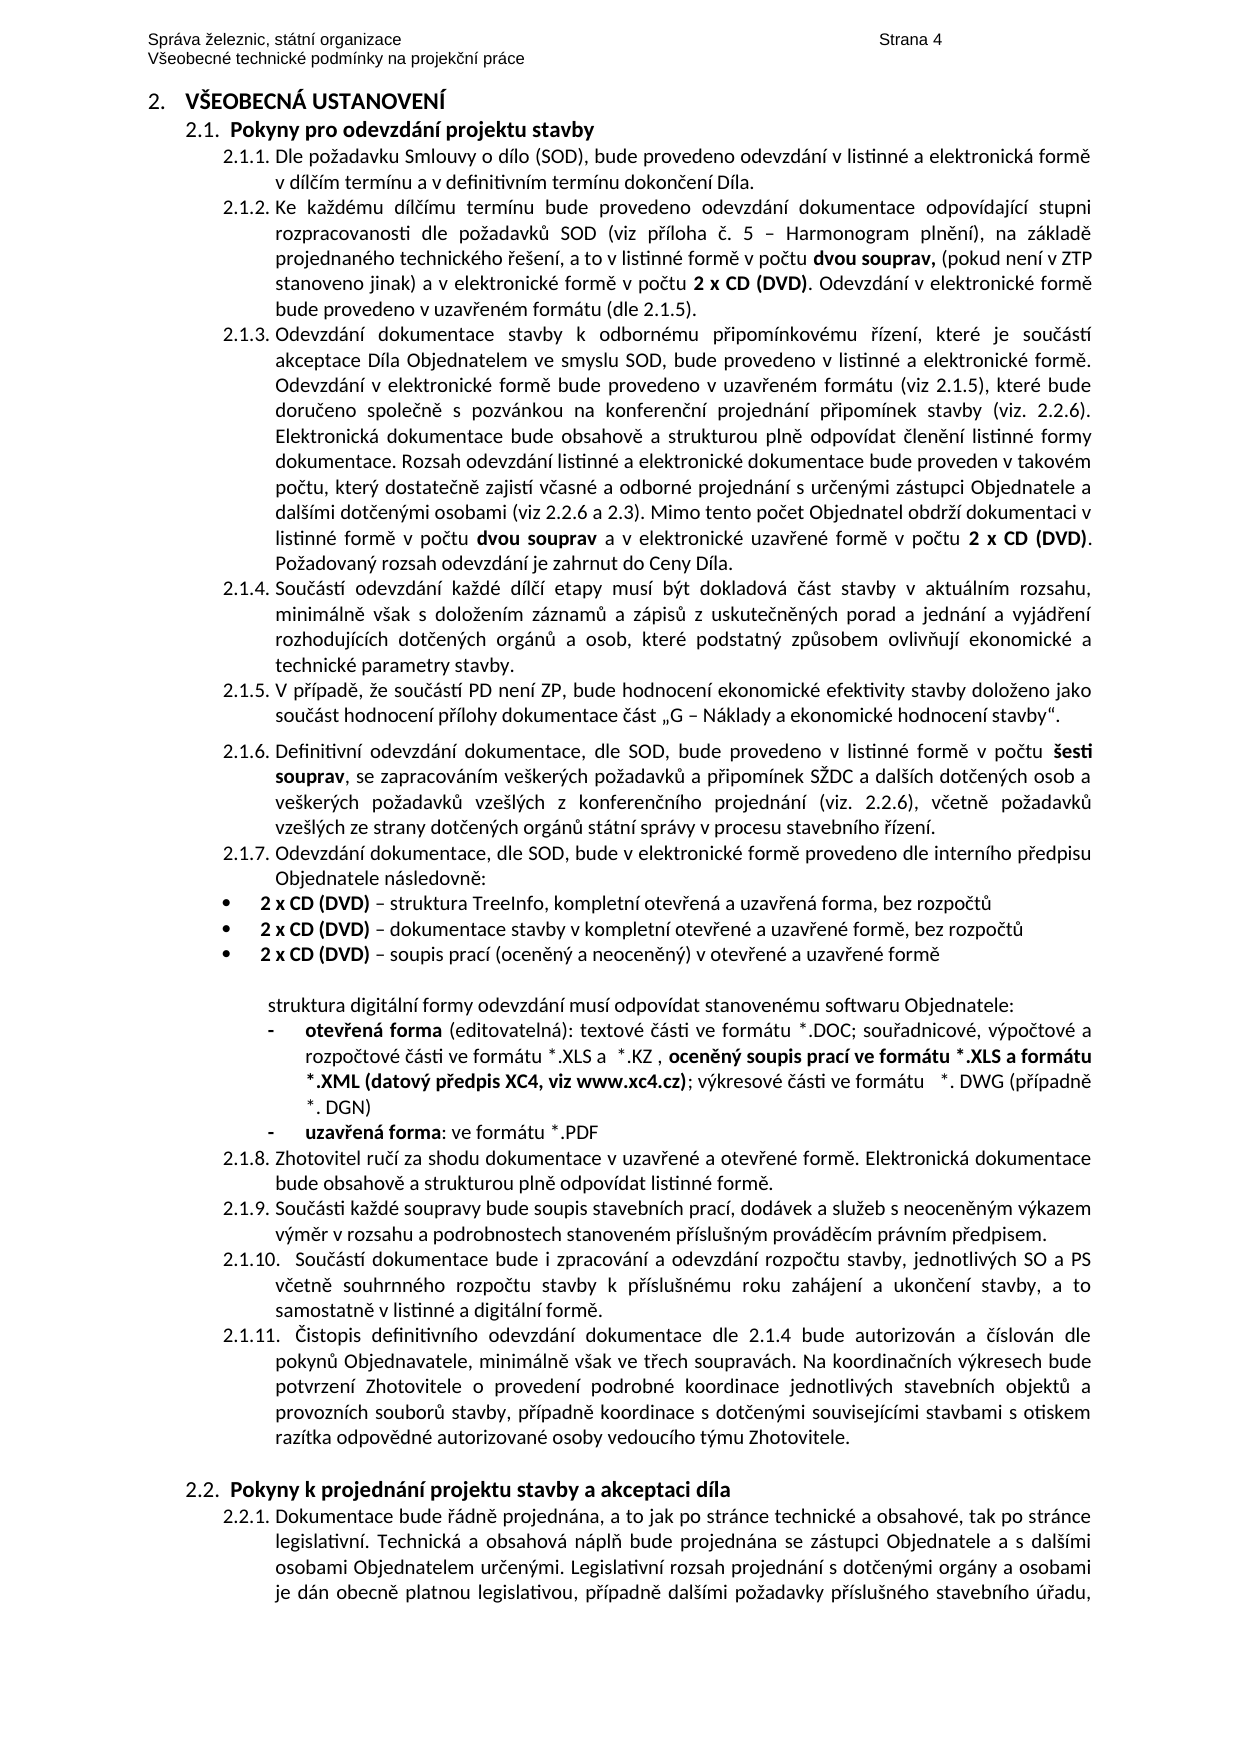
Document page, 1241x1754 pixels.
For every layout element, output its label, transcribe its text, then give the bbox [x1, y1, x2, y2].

list Dle požadavku Smlouvy o dílo (SOD), bude provedeno odevzdání v listinné a elektronická formě v dílčím termínu a v definitivním termínu dokončení Díla. [223, 143, 1093, 194]
list 2 x CD (DVD) – struktura TreeInfo, kompletní otevřená a uzavřená forma, bez rozpočtů [223, 891, 1093, 916]
list Pokyny k projednání projektu stavby a akceptaci díla [185, 1475, 1093, 1503]
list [223, 1503, 1093, 1605]
list Zhotovitel ručí za shodu dokumentace v uzavřené a otevřené formě. Elektronická dokumentace bude obsahově a strukturou plně odpovídat listinné formě. [223, 1145, 1093, 1196]
list Čistopis definitivního odevzdání dokumentace dle 2.1.4 bude autorizován a číslován dle pokynů Objednavatele, minimálně však ve třech soupravách. Na koordinačních výkresech bude potvrzení Zhotovitele o provedení podrobné koordinace jednotlivých stavebních objektů a provozních souborů stavby, případně koordinace s dotčenými souvisejícími stavbami s otiskem razítka odpovědné autorizované osoby vedoucího týmu Zhotovitele. [223, 1323, 1093, 1450]
list Definitivní odevzdání dokumentace, dle SOD, bude provedeno v listinné formě v počtu šesti souprav, se zapracováním veškerých požadavků a připomínek SŽDC a dalších dotčených osob a veškerých požadavků vzešlých z konferenčního projednání (viz. 2.2.6), včetně požadavků vzešlých ze strany dotčených orgánů státní správy v procesu stavebního řízení. [223, 738, 1093, 840]
list 2 x CD (DVD) – dokumentace stavby v kompletní otevřené a uzavřené formě, bez rozpočtů [223, 916, 1093, 941]
list otevřená forma (editovatelná): textové části ve formátu *.DOC; souřadnicové, výpočtové a rozpočtové části ve formátu *.XLS a *.KZ , oceněný soupis prací ve formátu *.XLS a formátu *.XML (datový předpis XC4, viz www.xc4.cz); výkresové části ve formátu *. DWG (případně *. DGN) [268, 1018, 1093, 1119]
list VŠEOBECNÁ USTANOVENÍ [148, 86, 1093, 115]
list Pokyny pro odevzdání projektu stavby [185, 115, 1093, 143]
text struktura digitální formy odevzdání musí odpovídat stanovenému softwaru Objednatele: [224, 992, 1093, 1018]
list 2 x CD (DVD) – soupis prací (oceněný a neoceněný) v otevřené a uzavřené formě [223, 941, 1093, 967]
list Součásti každé soupravy bude soupis stavebních prací, dodávek a služeb s neoceněným výkazem výměr v rozsahu a podrobnostech stanoveném příslušným prováděcím právním předpisem. [223, 1196, 1093, 1246]
list V případě, že součástí PD není ZP, bude hodnocení ekonomické efektivity stavby doloženo jako součást hodnocení přílohy dokumentace část „G – Náklady a ekonomické hodnocení stavby“. [223, 677, 1093, 728]
list Ke každému dílčímu termínu bude provedeno odevzdání dokumentace odpovídající stupni rozpracovanosti dle požadavků SOD (viz příloha č. 5 – Harmonogram plnění), na základě projednaného technického řešení, a to v listinné formě v počtu dvou souprav, (pokud není v ZTP stanoveno jinak) a v elektronické formě v počtu 2 x CD (DVD). Odevzdání v elektronické formě bude provedeno v uzavřeném formátu (dle 2.1.5). [223, 194, 1093, 321]
list Odevzdání dokumentace, dle SOD, bude v elektronické formě provedeno dle interního předpisu Objednatele následovně: [223, 840, 1093, 891]
list Odevzdání dokumentace stavby k odbornému připomínkovému řízení, které je součástí akceptace Díla Objednatelem ve smyslu SOD, bude provedeno v listinné a elektronické formě. Odevzdání v elektronické formě bude provedeno v uzavřeném formátu (viz 2.1.5), které bude doručeno společně s pozvánkou na konferenční projednání připomínek stavby (viz. 2.2.6). Elektronická dokumentace bude obsahově a strukturou plně odpovídat členění listinné formy dokumentace. Rozsah odevzdání listinné a elektronické dokumentace bude proveden v takovém počtu, který dostatečně zajistí včasné a odborné projednání s určenými zástupci Objednatele a dalšími dotčenými osobami (viz 2.2.6 a 2.3). Mimo tento počet Objednatel obdrží dokumentaci v listinné formě v počtu dvou souprav a v elektronické uzavřené formě v počtu 2 x CD (DVD). Požadovaný rozsah odevzdání je zahrnut do Ceny Díla. [223, 321, 1093, 576]
list Součástí odevzdání každé dílčí etapy musí být dokladová část stavby v aktuálním rozsahu, minimálně však s doložením záznamů a zápisů z uskutečněných porad a jednání a vyjádření rozhodujících dotčených orgánů a osob, které podstatný způsobem ovlivňují ekonomické a technické parametry stavby. [223, 576, 1093, 677]
list uzavřená forma: ve formátu *.PDF [268, 1119, 1093, 1145]
list Součástí dokumentace bude i zpracování a odevzdání rozpočtu stavby, jednotlivých SO a PS včetně souhrnného rozpočtu stavby k příslušnému roku zahájení a ukončení stavby, a to samostatně v listinné a digitální formě. [223, 1246, 1093, 1323]
